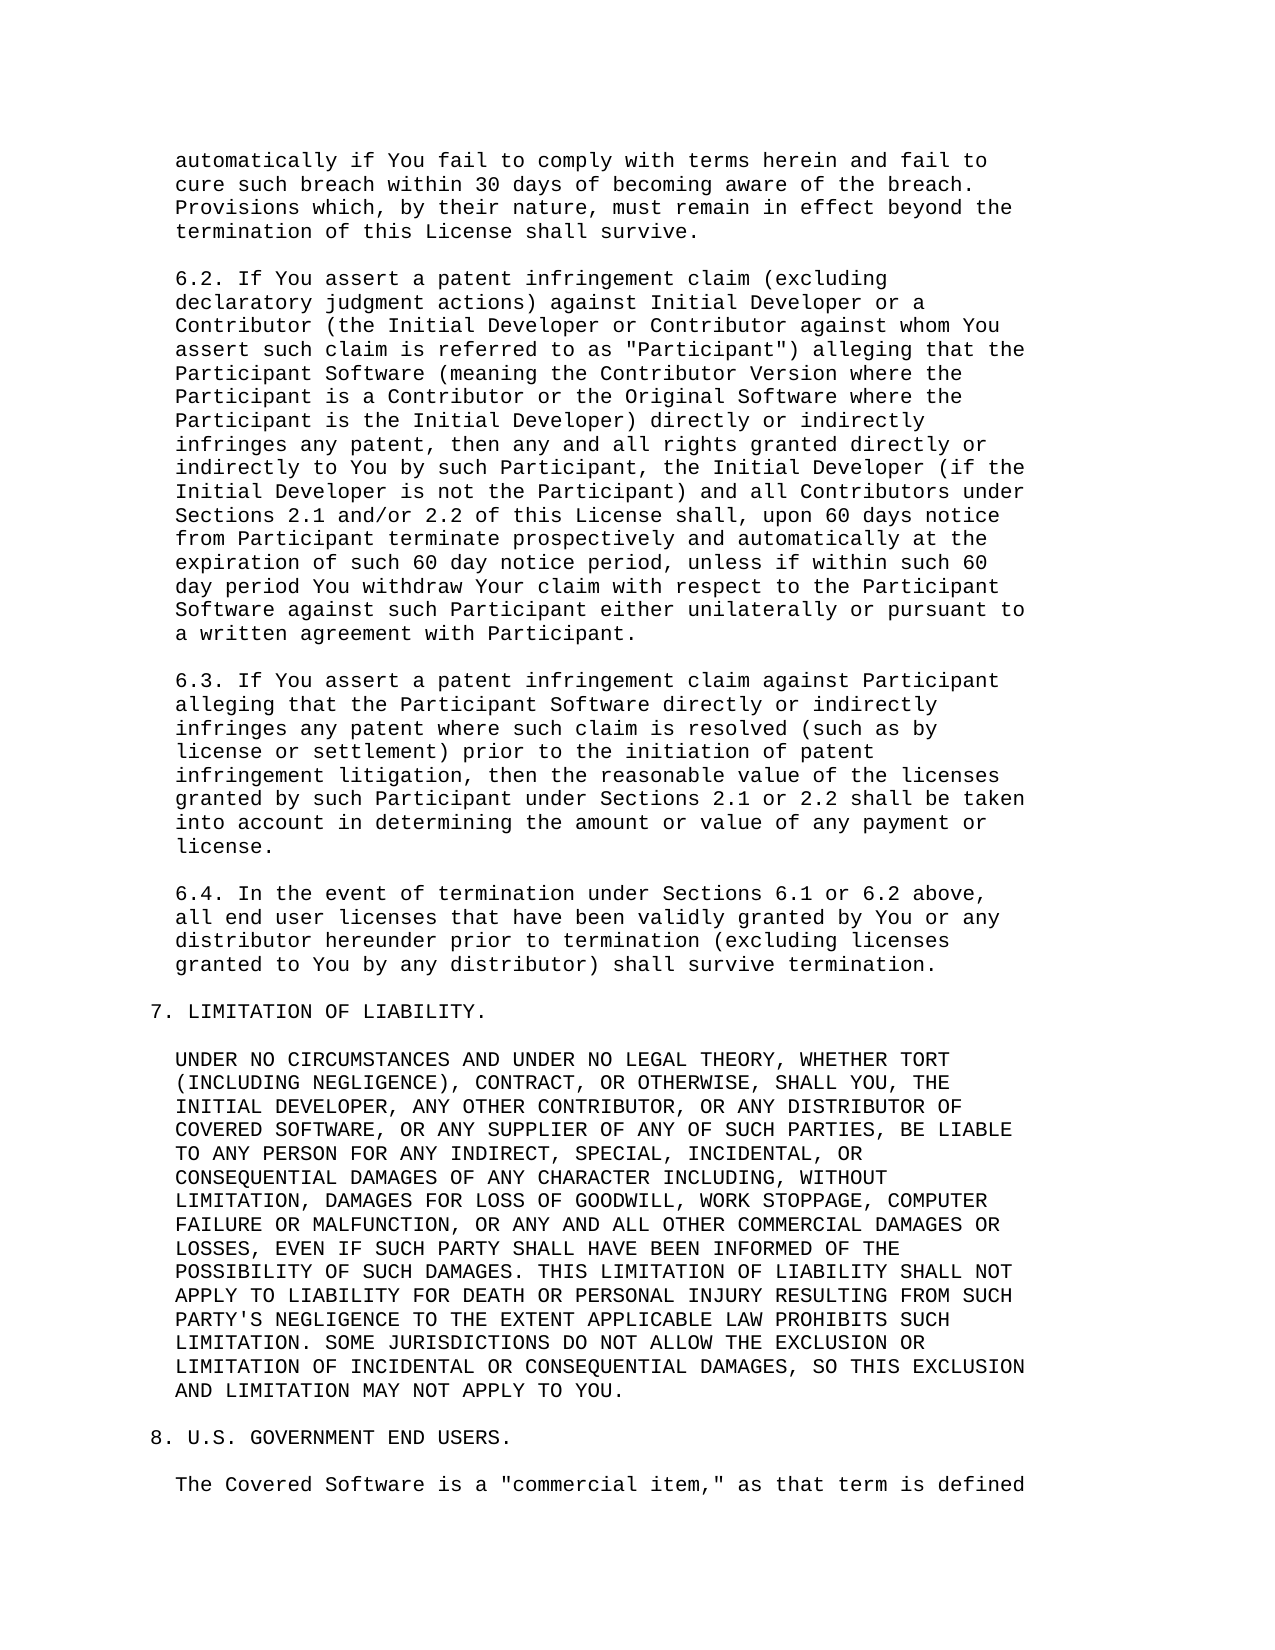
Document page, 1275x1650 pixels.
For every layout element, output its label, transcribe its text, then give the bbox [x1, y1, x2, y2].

text POSSIBILITY OF SUCH DAMAGES. THIS LIMITATION OF LIABILITY SHALL NOT [150, 1261, 1125, 1285]
text LOSSES, EVEN IF SUCH PARTY SHALL HAVE BEEN INFORMED OF THE [150, 1238, 1125, 1261]
text LIMITATION, DAMAGES FOR LOSS OF GOODWILL, WORK STOPPAGE, COMPUTER [150, 1190, 1125, 1214]
text FAILURE OR MALFUNCTION, OR ANY AND ALL OTHER COMMERCIAL DAMAGES OR [150, 1214, 1125, 1238]
text expiration of such 60 day notice period, unless if within such 60 [150, 552, 1125, 576]
text into account in determining the amount or value of any payment or [150, 812, 1125, 836]
text LIMITATION OF INCIDENTAL OR CONSEQUENTIAL DAMAGES, SO THIS EXCLUSION [150, 1356, 1125, 1379]
text Initial Developer is not the Participant) and all Contributors under [150, 481, 1125, 505]
text Sections 2.1 and/or 2.2 of this License shall, upon 60 days notice [150, 505, 1125, 528]
text license or settlement) prior to the initiation of patent [150, 741, 1125, 765]
text APPLY TO LIABILITY FOR DEATH OR PERSONAL INJURY RESULTING FROM SUCH [150, 1285, 1125, 1309]
text alleging that the Participant Software directly or indirectly [150, 694, 1125, 717]
text TO ANY PERSON FOR ANY INDIRECT, SPECIAL, INCIDENTAL, OR [150, 1143, 1125, 1167]
text indirectly to You by such Participant, the Initial Developer (if the [150, 457, 1125, 481]
text cure such breach within 30 days of becoming aware of the breach. [150, 174, 1125, 197]
text infringement litigation, then the reasonable value of the licenses [150, 765, 1125, 788]
text Participant is a Contributor or the Original Software where the [150, 386, 1125, 410]
text distributor hereunder prior to termination (excluding licenses [150, 930, 1125, 954]
text 6.2. If You assert a patent infringement claim (excluding [150, 268, 1125, 292]
text CONSEQUENTIAL DAMAGES OF ANY CHARACTER INCLUDING, WITHOUT [150, 1167, 1125, 1190]
text infringes any patent where such claim is resolved (such as by [150, 717, 1125, 741]
text 6.3. If You assert a patent infringement claim against Participant [150, 670, 1125, 694]
text assert such claim is referred to as "Participant") alleging that the [150, 339, 1125, 363]
text from Participant terminate prospectively and automatically at the [150, 528, 1125, 552]
text The Covered Software is a "commercial item," as that term is defined [150, 1474, 1125, 1498]
text a written agreement with Participant. [150, 623, 1125, 647]
text declaratory judgment actions) against Initial Developer or a [150, 292, 1125, 316]
text (INCLUDING NEGLIGENCE), CONTRACT, OR OTHERWISE, SHALL YOU, THE [150, 1072, 1125, 1096]
text 6.4. In the event of termination under Sections 6.1 or 6.2 above, [150, 883, 1125, 907]
text all end user licenses that have been validly granted by You or any [150, 907, 1125, 930]
text UNDER NO CIRCUMSTANCES AND UNDER NO LEGAL THEORY, WHETHER TORT [150, 1048, 1125, 1072]
text granted by such Participant under Sections 2.1 or 2.2 shall be taken [150, 788, 1125, 812]
text infringes any patent, then any and all rights granted directly or [150, 434, 1125, 457]
text COVERED SOFTWARE, OR ANY SUPPLIER OF ANY OF SUCH PARTIES, BE LIABLE [150, 1119, 1125, 1143]
text Participant is the Initial Developer) directly or indirectly [150, 410, 1125, 434]
text Contributor (the Initial Developer or Contributor against whom You [150, 316, 1125, 339]
text AND LIMITATION MAY NOT APPLY TO YOU. [150, 1379, 1125, 1403]
text license. [150, 836, 1125, 859]
text granted to You by any distributor) shall survive termination. [150, 954, 1125, 978]
text automatically if You fail to comply with terms herein and fail to [150, 150, 1125, 174]
text termination of this License shall survive. [150, 221, 1125, 244]
text 8. U.S. GOVERNMENT END USERS. [150, 1427, 1125, 1451]
text PARTY'S NEGLIGENCE TO THE EXTENT APPLICABLE LAW PROHIBITS SUCH [150, 1309, 1125, 1332]
text LIMITATION. SOME JURISDICTIONS DO NOT ALLOW THE EXCLUSION OR [150, 1332, 1125, 1356]
text Provisions which, by their nature, must remain in effect beyond the [150, 197, 1125, 221]
text Software against such Participant either unilaterally or pursuant to [150, 599, 1125, 623]
text INITIAL DEVELOPER, ANY OTHER CONTRIBUTOR, OR ANY DISTRIBUTOR OF [150, 1096, 1125, 1119]
text Participant Software (meaning the Contributor Version where the [150, 363, 1125, 386]
text day period You withdraw Your claim with respect to the Participant [150, 576, 1125, 599]
text 7. LIMITATION OF LIABILITY. [150, 1001, 1125, 1025]
